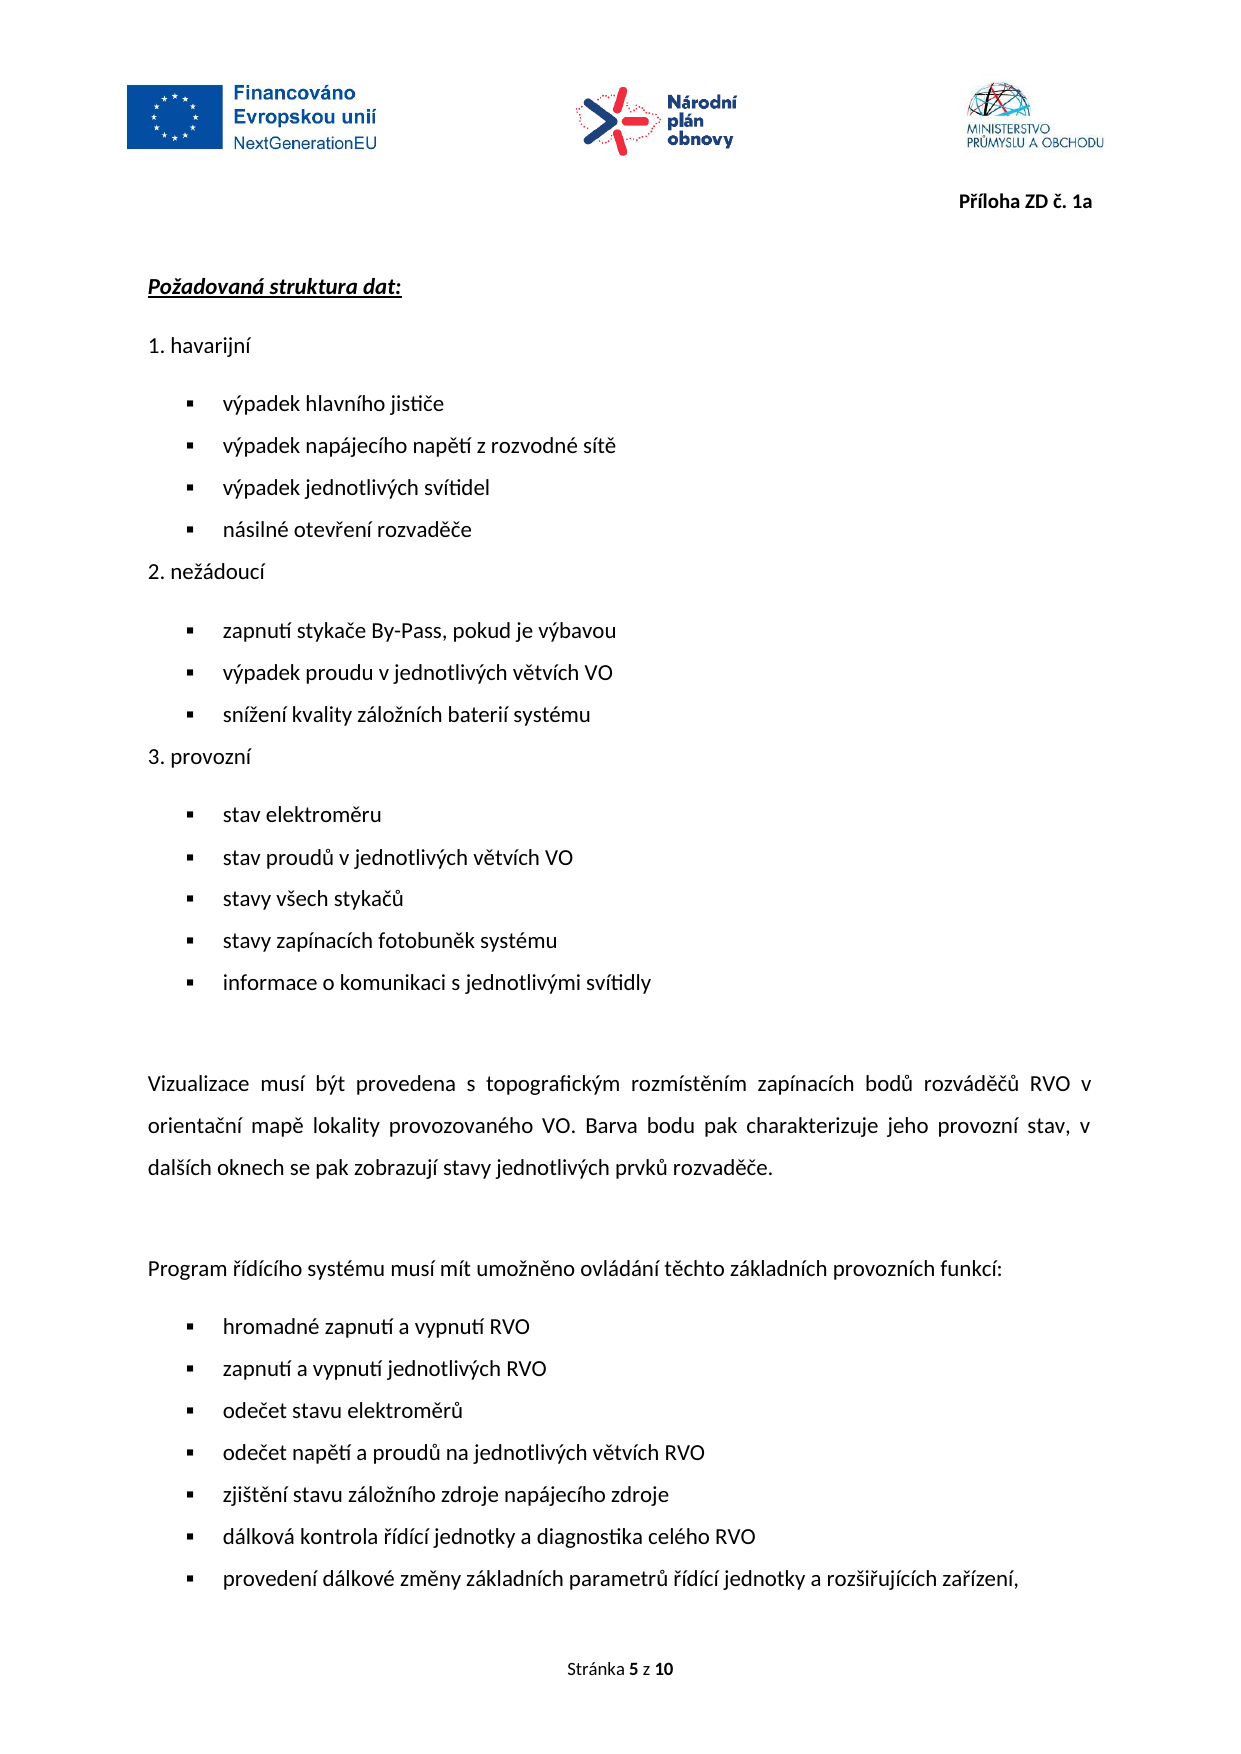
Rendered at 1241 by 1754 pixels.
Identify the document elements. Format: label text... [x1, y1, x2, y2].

list výpadek jednotlivých svítidel [185, 473, 1093, 501]
list odečet stavu elektroměrů [185, 1396, 1093, 1424]
picture [126, 84, 377, 150]
list hromadné zapnutí a vypnutí RVO [185, 1312, 1093, 1340]
picture [575, 86, 738, 156]
list stav proudů v jednotlivých větvích VO [185, 843, 1093, 871]
list zjištění stavu záložního zdroje napájecího zdroje [185, 1480, 1093, 1508]
list snížení kvality záložních baterií systému [185, 700, 1093, 728]
list výpadek proudu v jednotlivých větvích VO [185, 658, 1093, 686]
list stavy všech stykačů [185, 884, 1093, 913]
text Vizualizace musí být provedena s topografickým rozmístěním zapínacích bodů rozváděčů RVO v orientační mapě lokality provozovaného VO. Barva bodu pak charakterizuje jeho provozní stav, v dalších oknech se pak zobrazují stavy jednotlivých prvků rozvaděče. [148, 1069, 1093, 1181]
text 3. provozní [148, 742, 1093, 770]
list informace o komunikaci s jednotlivými svítidly [185, 968, 1093, 997]
text 1. havarijní [148, 331, 1093, 359]
text 2. nežádoucí [148, 557, 1093, 585]
list zapnutí stykače By-Pass, pokud je výbavou [185, 616, 1093, 644]
list odečet napětí a proudů na jednotlivých větvích RVO [185, 1438, 1093, 1466]
list dálková kontrola řídící jednotky a diagnostika celého RVO [185, 1522, 1093, 1550]
list stav elektroměru [185, 801, 1093, 829]
list provedení dálkové změny základních parametrů řídící jednotky a rozšiřujících zařízení, [185, 1564, 1093, 1592]
list výpadek hlavního jističe [185, 389, 1093, 417]
text Program řídícího systému musí mít umožněno ovládání těchto základních provozních funkcí: [148, 1212, 1093, 1282]
text Požadovaná struktura dat: [148, 272, 1093, 300]
list stavy zapínacích fotobuněk systému [185, 927, 1093, 954]
list násilné otevření rozvaděče [185, 515, 1093, 543]
list výpadek napájecího napětí z rozvodné sítě [185, 431, 1093, 459]
picture [958, 73, 1112, 154]
list zapnutí a vypnutí jednotlivých RVO [185, 1354, 1093, 1382]
